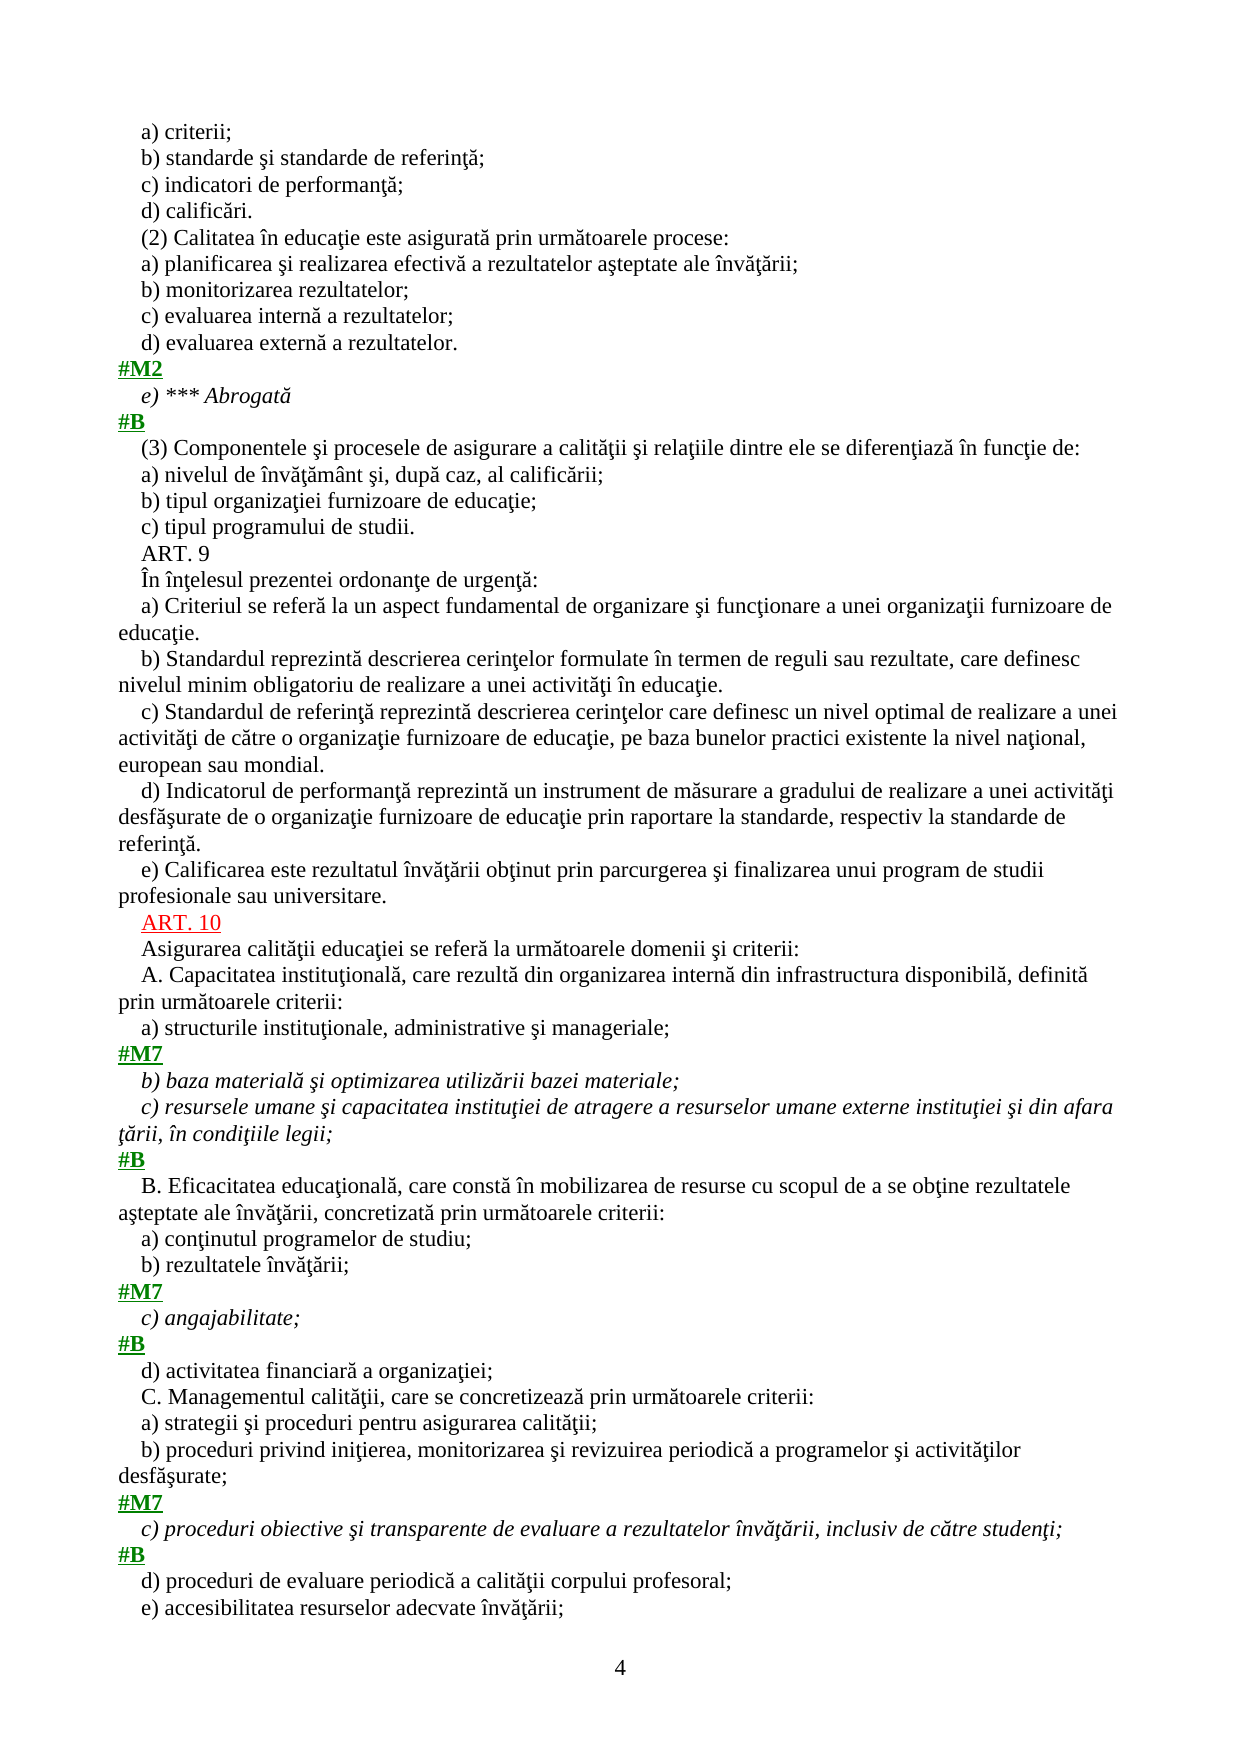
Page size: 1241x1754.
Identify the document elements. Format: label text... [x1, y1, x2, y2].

text B. Eficacitatea educaţională, care constă în mobilizarea de resurse cu scopul de a se obţine rezultatele aşteptate ale învăţării, concretizată prin următoarele criterii: [118, 1172, 1122, 1225]
text b) standarde şi standarde de referinţă; [118, 144, 1122, 171]
text a) planificarea şi realizarea efectivă a rezultatelor aşteptate ale învăţării; [118, 250, 1122, 276]
text #M7 [118, 1278, 1122, 1304]
text b) Standardul reprezintă descrierea cerinţelor formulate în termen de reguli sau rezultate, care definesc nivelul minim obligatoriu de realizare a unei activităţi în educaţie. [118, 645, 1122, 698]
text e) accesibilitatea resurselor adecvate învăţării; [118, 1594, 1122, 1620]
text b) baza materială şi optimizarea utilizării bazei materiale; [118, 1067, 1122, 1093]
text c) proceduri obiective şi transparente de evaluare a rezultatelor învăţării, inclusiv de către studenţi; [118, 1515, 1122, 1541]
text #B [118, 1541, 1122, 1568]
text C. Managementul calităţii, care se concretizează prin următoarele criterii: [118, 1383, 1122, 1409]
text c) evaluarea internă a rezultatelor; [118, 303, 1122, 329]
text ART. 10 [118, 909, 1122, 935]
text d) calificări. [118, 197, 1122, 223]
text (3) Componentele şi procesele de asigurare a calităţii şi relaţiile dintre ele se diferenţiază în funcţie de: [118, 434, 1122, 461]
text #B [118, 408, 1122, 434]
text ART. 9 [118, 540, 1122, 566]
text a) nivelul de învăţământ şi, după caz, al calificării; [118, 461, 1122, 487]
text În înţelesul prezentei ordonanţe de urgenţă: [118, 566, 1122, 592]
text d) evaluarea externă a rezultatelor. [118, 329, 1122, 355]
text #M7 [118, 1488, 1122, 1515]
text (2) Calitatea în educaţie este asigurată prin următoarele procese: [118, 223, 1122, 250]
text c) Standardul de referinţă reprezintă descrierea cerinţelor care definesc un nivel optimal de realizare a unei activităţi de către o organizaţie furnizoare de educaţie, pe baza bunelor practici existente la nivel naţional, european sau mondial. [118, 698, 1122, 777]
text e) Calificarea este rezultatul învăţării obţinut prin parcurgerea şi finalizarea unui program de studii profesionale sau universitare. [118, 856, 1122, 909]
text #B [118, 1146, 1122, 1172]
text b) rezultatele învăţării; [118, 1251, 1122, 1278]
text #M2 [118, 355, 1122, 382]
text a) Criteriul se referă la un aspect fundamental de organizare şi funcţionare a unei organizaţii furnizoare de educaţie. [118, 592, 1122, 645]
text a) conţinutul programelor de studiu; [118, 1225, 1122, 1251]
text Asigurarea calităţii educaţiei se referă la următoarele domenii şi criterii: [118, 935, 1122, 961]
text d) proceduri de evaluare periodică a calităţii corpului profesoral; [118, 1568, 1122, 1594]
text c) angajabilitate; [118, 1304, 1122, 1330]
text b) monitorizarea rezultatelor; [118, 276, 1122, 303]
text A. Capacitatea instituţională, care rezultă din organizarea internă din infrastructura disponibilă, definită prin următoarele criterii: [118, 961, 1122, 1014]
text c) resursele umane şi capacitatea instituţiei de atragere a resurselor umane externe instituţiei şi din afara ţării, în condiţiile legii; [118, 1093, 1122, 1146]
text #B [118, 1330, 1122, 1357]
text b) tipul organizaţiei furnizoare de educaţie; [118, 487, 1122, 513]
text c) indicatori de performanţă; [118, 171, 1122, 197]
text e) *** Abrogată [118, 382, 1122, 408]
text c) tipul programului de studii. [118, 513, 1122, 540]
text d) Indicatorul de performanţă reprezintă un instrument de măsurare a gradului de realizare a unei activităţi desfăşurate de o organizaţie furnizoare de educaţie prin raportare la standarde, respectiv la standarde de referinţă. [118, 777, 1122, 856]
text a) structurile instituţionale, administrative şi manageriale; [118, 1014, 1122, 1041]
text b) proceduri privind iniţierea, monitorizarea şi revizuirea periodică a programelor şi activităţilor desfăşurate; [118, 1436, 1122, 1488]
text d) activitatea financiară a organizaţiei; [118, 1357, 1122, 1383]
text a) criterii; [118, 118, 1122, 144]
text #M7 [118, 1041, 1122, 1067]
text a) strategii şi proceduri pentru asigurarea calităţii; [118, 1409, 1122, 1436]
